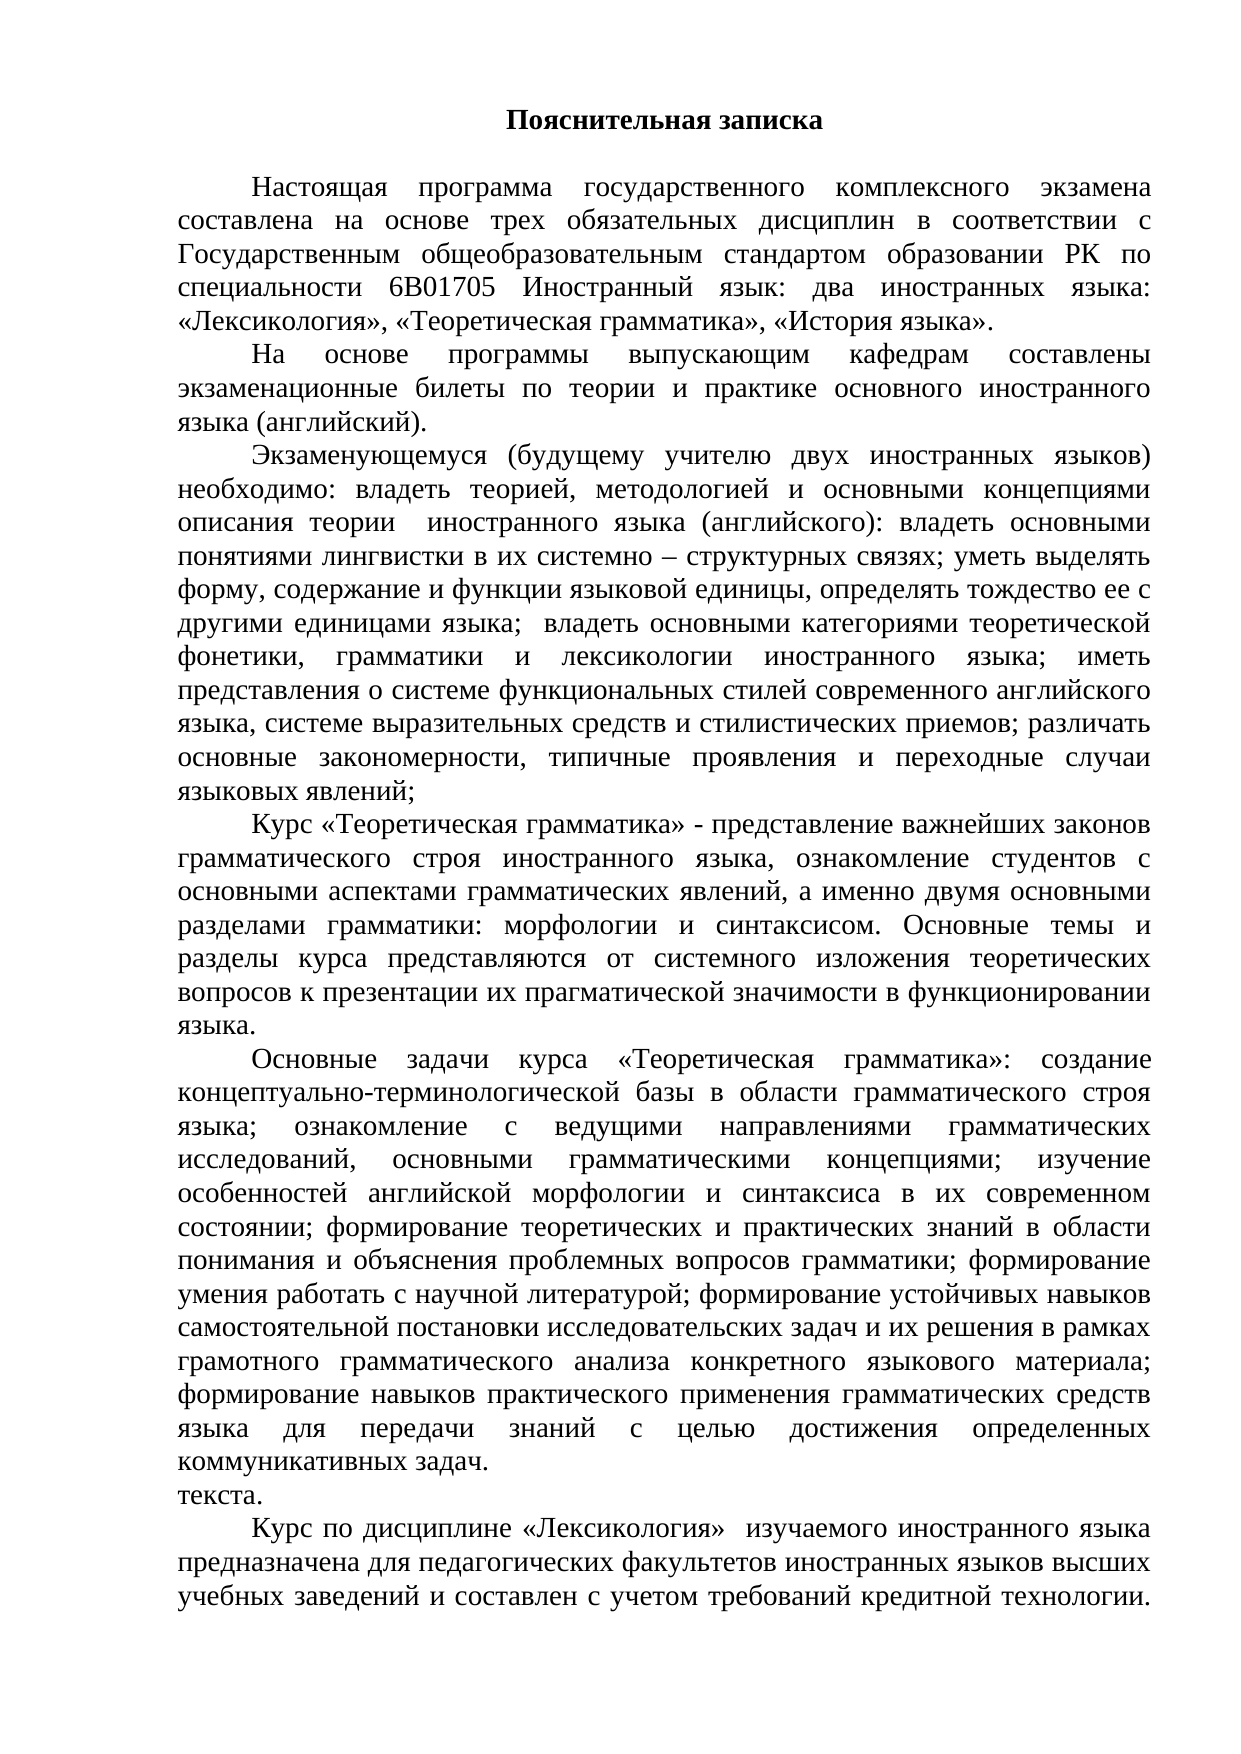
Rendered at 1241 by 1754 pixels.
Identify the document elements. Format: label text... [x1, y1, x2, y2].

text На основе программы выпускающим кафедрам составлены экзаменационные билеты по теории и практике основного иностранного языка (английский). [177, 337, 1152, 437]
text текста. [177, 1477, 1152, 1511]
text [177, 1511, 1152, 1611]
text Основные задачи курса «Теоретическая грамматика»: создание концептуально-терминологической базы в области грамматического строя языка; ознакомление с ведущими направлениями грамматических исследований, основными грамматическими концепциями; изучение особенностей английской морфологии и синтаксиса в их современном состоянии; формирование теоретических и практических знаний в области понимания и объяснения проблемных вопросов грамматики; формирование умения работать с научной литературой; формирование устойчивых навыков самостоятельной постановки исследовательских задач и их решения в рамках грамотного грамматического анализа конкретного языкового материала; формирование навыков практического применения грамматических средств языка для передачи знаний с целью достижения определенных коммуникативных задач. [177, 1041, 1152, 1477]
text Курс «Теоретическая грамматика» - представление важнейших законов грамматического строя иностранного языка, ознакомление студентов с основными аспектами грамматических явлений, а именно двумя основными разделами грамматики: морфологии и синтаксисом. Основные темы и разделы курса представляются от системного изложения теоретических вопросов к презентации их прагматической значимости в функционировании языка. [177, 806, 1152, 1041]
text Настоящая программа государственного комплексного экзамена составлена на основе трех обязательных дисциплин в соответствии с Государственным общеобразовательным стандартом образовании РК по специальности 6В01705 Иностранный язык: два иностранных языка: «Лексикология», «Теоретическая грамматика», «История языка». [177, 169, 1152, 337]
text Пояснительная записка [177, 102, 1152, 135]
text Экзаменующемуся (будущему учителю двух иностранных языков) необходимо: владеть теорией, методологией и основными концепциями описания теории иностранного языка (английского): владеть основными понятиями лингвистки в их системно – структурных связях; уметь выделять форму, содержание и функции языковой единицы, определять тождество ее с другими единицами языка; владеть основными категориями теоретической фонетики, грамматики и лексикологии иностранного языка; иметь представления о системе функциональных стилей современного английского языка, системе выразительных средств и стилистических приемов; различать основные закономерности, типичные проявления и переходные случаи языковых явлений; [177, 437, 1152, 806]
